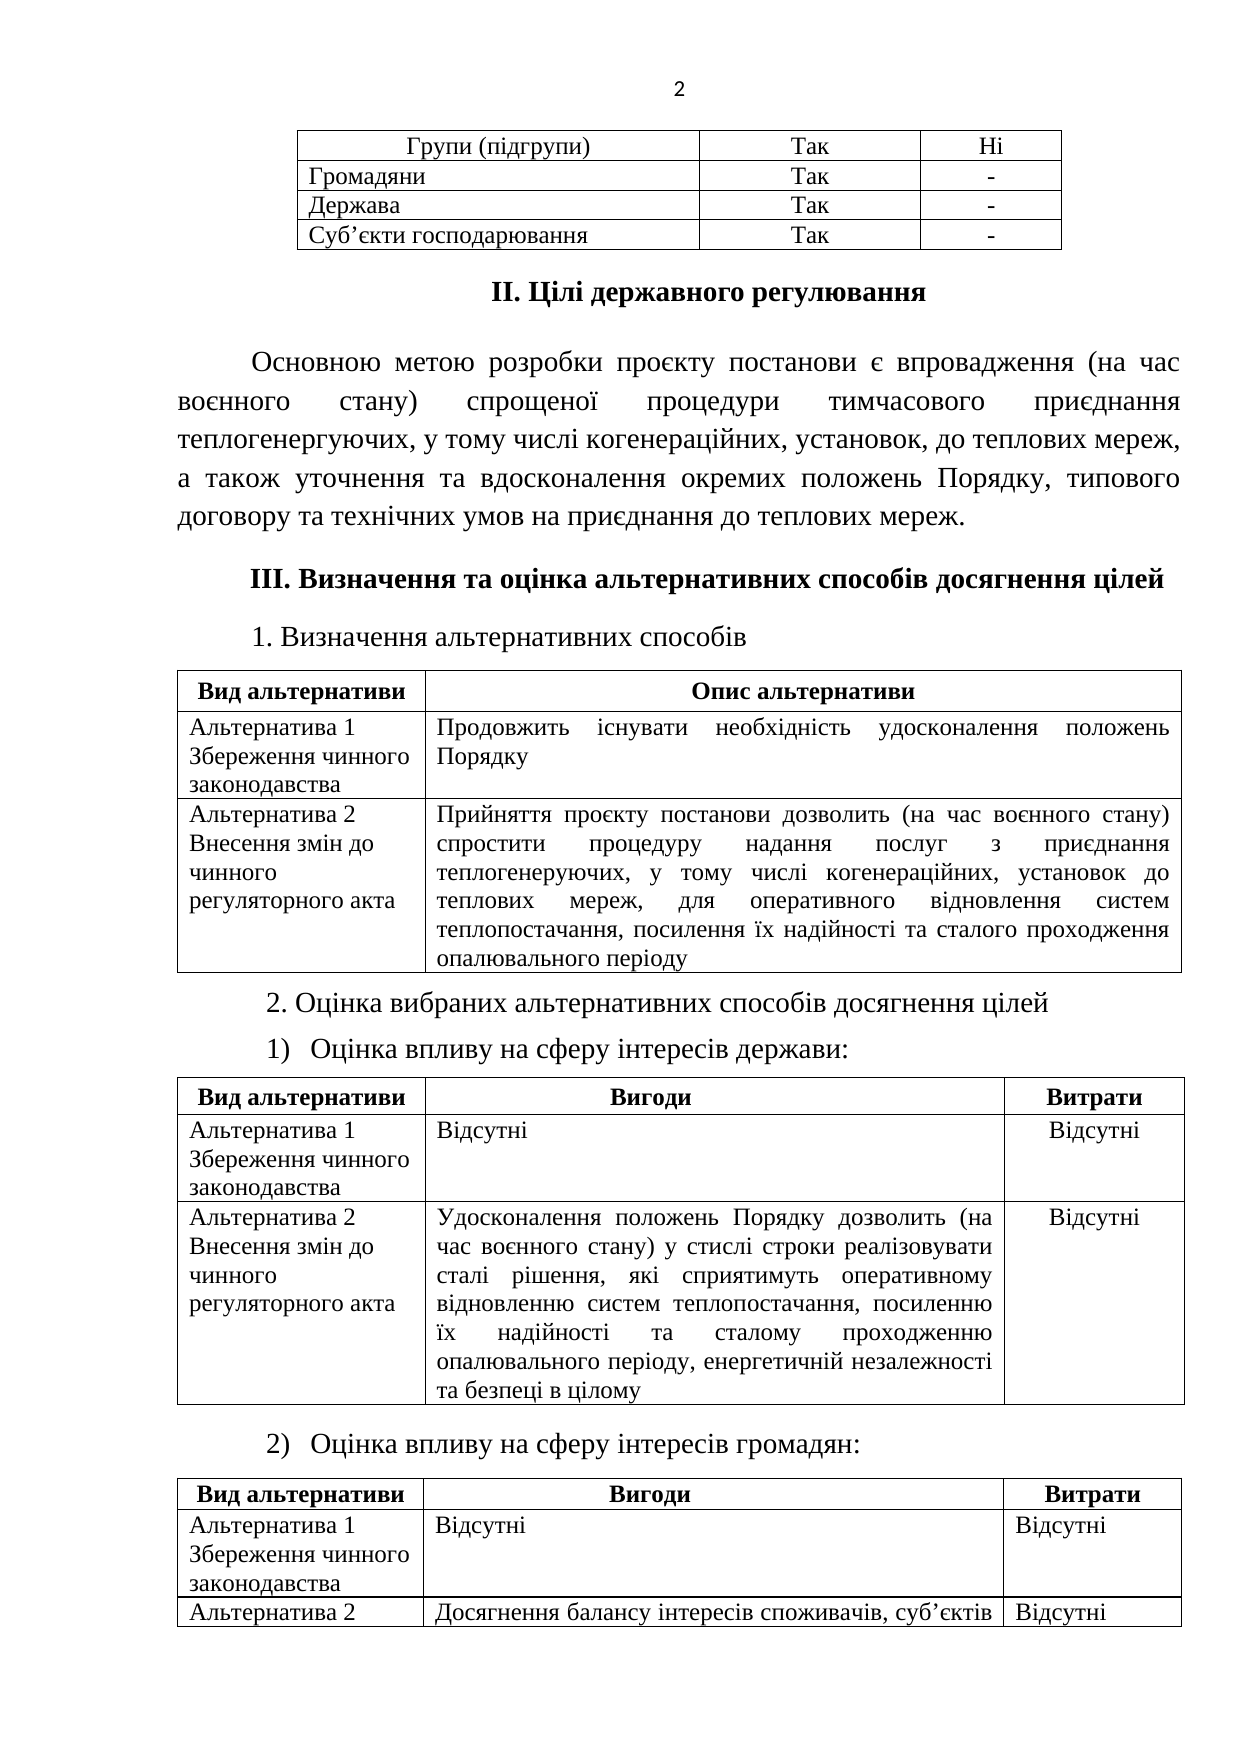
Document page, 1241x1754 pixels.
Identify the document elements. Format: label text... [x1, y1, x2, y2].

table_cell Суб’єкти господарювання [298, 220, 699, 249]
table_cell Альтернатива 2 Внесення змін до чинного регуляторного акта [178, 1202, 425, 1403]
table_cell - [921, 161, 1061, 189]
table_header Витрати [1004, 1479, 1181, 1509]
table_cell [178, 1598, 423, 1626]
table_cell Відсутні [426, 1115, 1004, 1201]
table_cell Відсутні [1005, 1202, 1184, 1403]
table_cell Прийняття проєкту постанови дозволить (на час воєнного стану) спростити процедуру надання послуг з приєднання теплогенеруючих, у тому числі когенераційних, установок до теплових мереж, для оперативного відновлення систем теплопостачання, посилення їх надійності та сталого проходження опалювального періоду [426, 799, 1181, 972]
table_header Вигоди [426, 1078, 1004, 1114]
table_header Вид альтернативи [178, 671, 425, 711]
text 2. Оцінка вибраних альтернативних способів досягнення цілей [177, 985, 1181, 1019]
table_cell Відсутні [424, 1510, 1003, 1596]
table_header Опис альтернативи [426, 671, 1181, 711]
table_cell Так [700, 220, 920, 249]
table_header Вигоди [424, 1479, 1003, 1509]
table_cell Держава [298, 191, 699, 219]
table_header Групи (підгрупи) [298, 131, 699, 160]
table_cell Альтернатива 1 Збереження чинного законодавства [178, 1510, 423, 1596]
table_header Вид альтернативи [178, 1078, 425, 1114]
table_cell Альтернатива 2 Внесення змін до чинного регуляторного акта [178, 799, 425, 972]
table_cell Громадяни [298, 161, 699, 189]
text Основною метою розробки проєкту постанови є впровадження (на час воєнного стану) спрощеної процедури тимчасового приєднання теплогенергуючих, у тому числі когенераційних, установок, до теплових мереж, а також уточнення та вдосконалення окремих положень Порядку, типового договору та технічних умов на приєднання до теплових мереж. [177, 344, 1181, 532]
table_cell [424, 1598, 1003, 1626]
table_cell Альтернатива 1 Збереження чинного законодавства [178, 712, 425, 798]
table_cell Відсутні [1004, 1598, 1181, 1626]
table_cell Альтернатива 1 Збереження чинного законодавства [178, 1115, 425, 1201]
table_header Ні [921, 131, 1061, 160]
subtitle ІІ. Цілі державного регулювання [236, 274, 1181, 308]
table_cell Так [700, 161, 920, 189]
table_header Витрати [1005, 1078, 1184, 1114]
table_header Так [700, 131, 920, 160]
text 1. Визначення альтернативних способів [177, 619, 1181, 652]
text ІІІ. Визначення та оцінка альтернативних способів досягнення цілей [177, 561, 1181, 594]
list Оцінка впливу на сферу інтересів держави: [177, 1031, 1181, 1065]
table_cell Так [700, 191, 920, 219]
table_header Вид альтернативи [178, 1479, 423, 1509]
table_cell Відсутні [1005, 1115, 1184, 1201]
table_cell Удосконалення положень Порядку дозволить (на час воєнного стану) у стислі строки реалізовувати сталі рішення, які сприятимуть оперативному відновленню систем теплопостачання, посиленню їх надійності та сталому проходженню опалювального періоду, енергетичній незалежності та безпеці в цілому [426, 1202, 1004, 1403]
list Оцінка впливу на сферу інтересів громадян: [177, 1427, 1181, 1460]
table_cell - [921, 191, 1061, 219]
table_cell - [921, 220, 1061, 249]
table_cell Продовжить існувати необхідність удосконалення положень Порядку [426, 712, 1181, 798]
table_cell Відсутні [1004, 1510, 1181, 1596]
